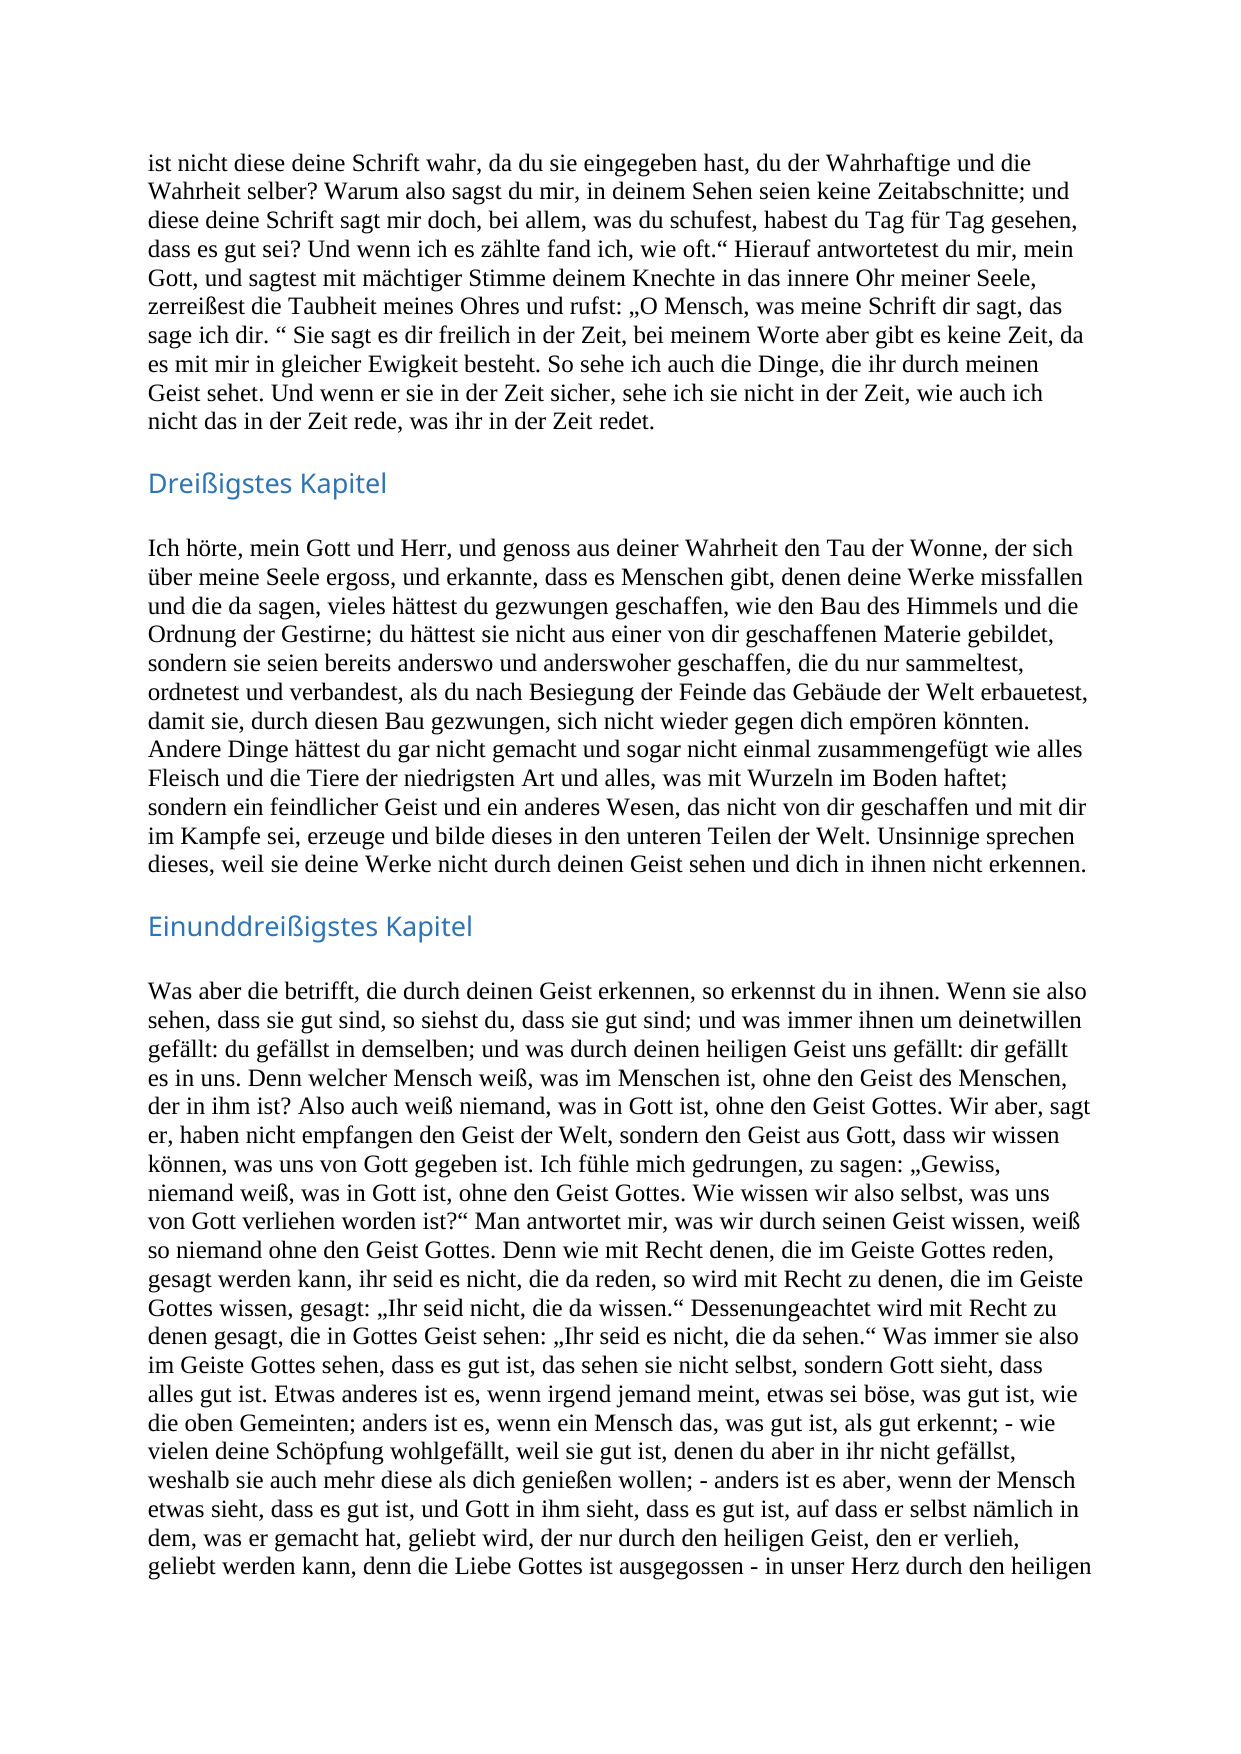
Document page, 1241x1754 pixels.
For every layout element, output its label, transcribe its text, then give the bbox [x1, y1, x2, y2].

text Ich hörte, mein Gott und Herr, und genoss aus deiner Wahrheit den Tau der Wonne, der sich über meine Seele ergoss, und erkannte, dass es Menschen gibt, denen deine Werke missfallen und die da sagen, vieles hättest du gezwungen geschaffen, wie den Bau des Himmels und die Ordnung der Gestirne; du hättest sie nicht aus einer von dir geschaffenen Materie gebildet, sondern sie seien bereits anderswo und anderswoher geschaffen, die du nur sammeltest, ordnetest und verbandest, als du nach Besiegung der Feinde das Gebäude der Welt erbauetest, damit sie, durch diesen Bau gezwungen, sich nicht wieder gegen dich empören könnten. Andere Dinge hättest du gar nicht gemacht und sogar nicht einmal zusammengefügt wie alles Fleisch und die Tiere der niedrigsten Art und alles, was mit Wurzeln im Boden haftet; sondern ein feindlicher Geist und ein anderes Wesen, das nicht von dir geschaffen und mit dir im Kampfe sei, erzeuge und bilde dieses in den unteren Teilen der Welt. Unsinnige sprechen dieses, weil sie deine Werke nicht durch deinen Geist sehen und dich in ihnen nicht erkennen. [148, 533, 1093, 878]
subtitle Einunddreißigstes Kapitel [148, 907, 1093, 944]
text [148, 148, 1093, 435]
subtitle Dreißigstes Kapitel [148, 464, 1093, 501]
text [148, 976, 1093, 1580]
